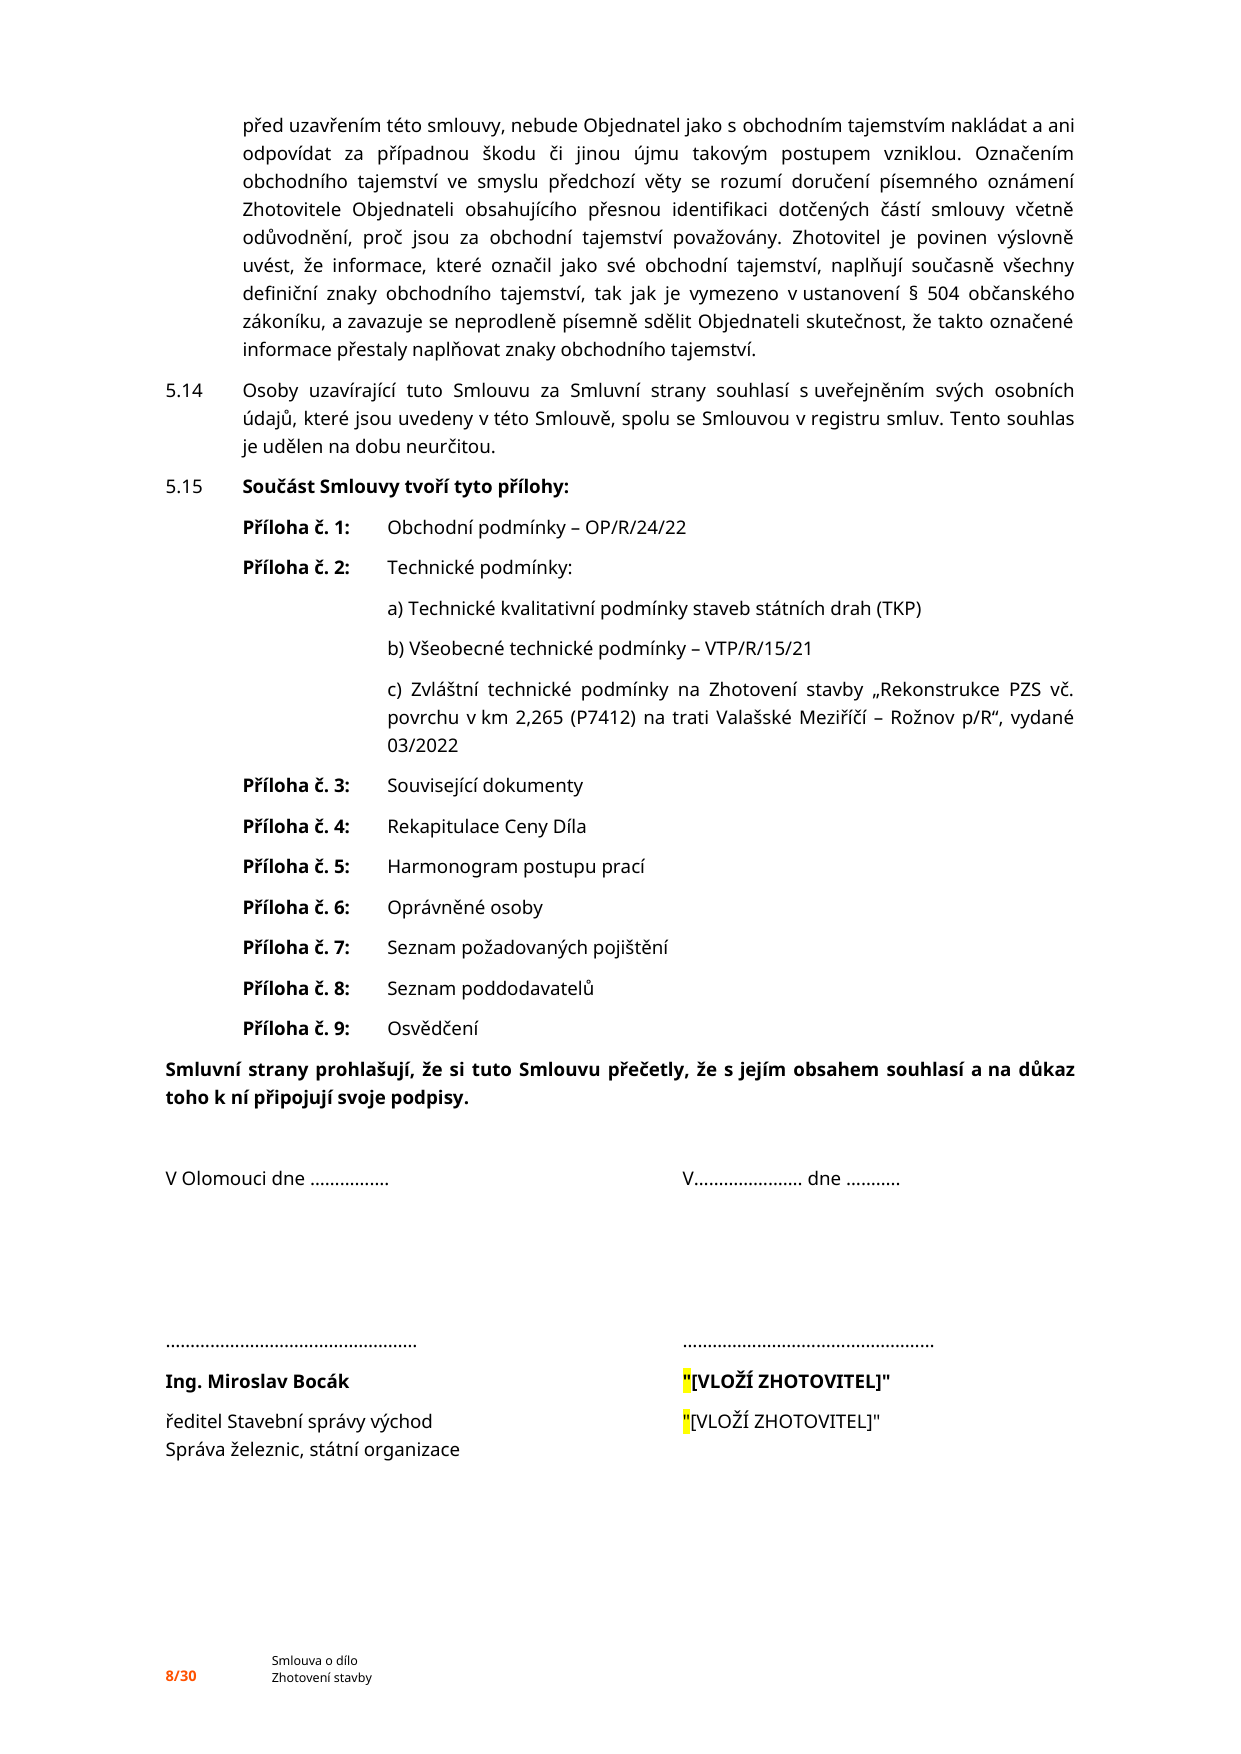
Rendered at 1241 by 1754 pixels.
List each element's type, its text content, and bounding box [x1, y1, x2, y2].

text Příloha č. 1: Obchodní podmínky – OP/R/24/22 [242, 514, 1075, 539]
text Příloha č. 3: Související dokumenty [242, 773, 1075, 798]
text Příloha č. 5: Harmonogram postupu prací [242, 854, 1075, 879]
text V Olomouci dne ……………. V…………………. dne ……….. [165, 1165, 1075, 1191]
text Příloha č. 9: Osvědčení [242, 1016, 1075, 1041]
text c) Zvláštní technické podmínky na Zhotovení stavby „Rekonstrukce PZS vč. povrchu v km 2,265 (P7412) na trati Valašské Meziříčí – Rožnov p/R“, vydané 03/2022 [387, 676, 1075, 758]
text Příloha č. 6: Oprávněné osoby [242, 894, 1075, 920]
text Příloha č. 8: Seznam poddodavatelů [242, 975, 1075, 1001]
text Ing. Miroslav Bocák [691, 1368, 1075, 1393]
text Příloha č. 4: Rekapitulace Ceny Díla [242, 813, 1075, 839]
text Příloha č. 2: Technické podmínky: [242, 554, 1075, 580]
text a) Technické kvalitativní podmínky staveb státních drah (TKP) [387, 595, 1075, 621]
text b) Všeobecné technické podmínky – VTP/R/15/21 [387, 636, 1075, 661]
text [165, 112, 1075, 362]
text Správa železnic, státní organizace [165, 1436, 1075, 1462]
text Osoby uzavírající tuto Smlouvu za Smluvní strany souhlasí s uveřejněním svých osobních údajů, které jsou uvedeny v této Smlouvě, spolu se Smlouvou v registru smluv. Tento souhlas je udělen na dobu neurčitou. [165, 377, 1075, 458]
text Smluvní strany prohlašují, že si tuto Smlouvu přečetly, že s jejím obsahem souhlasí a na důkaz toho k ní připojují svoje podpisy. [165, 1056, 1075, 1110]
text Ing. Miroslav Bocák [165, 1368, 683, 1393]
text …………………………………………… …………………………………………… [165, 1327, 1075, 1353]
text Příloha č. 7: Seznam požadovaných pojištění [242, 935, 1075, 960]
text Součást Smlouvy tvoří tyto přílohy: [165, 473, 1075, 499]
text ředitel Stavební správy východ [165, 1408, 1075, 1434]
